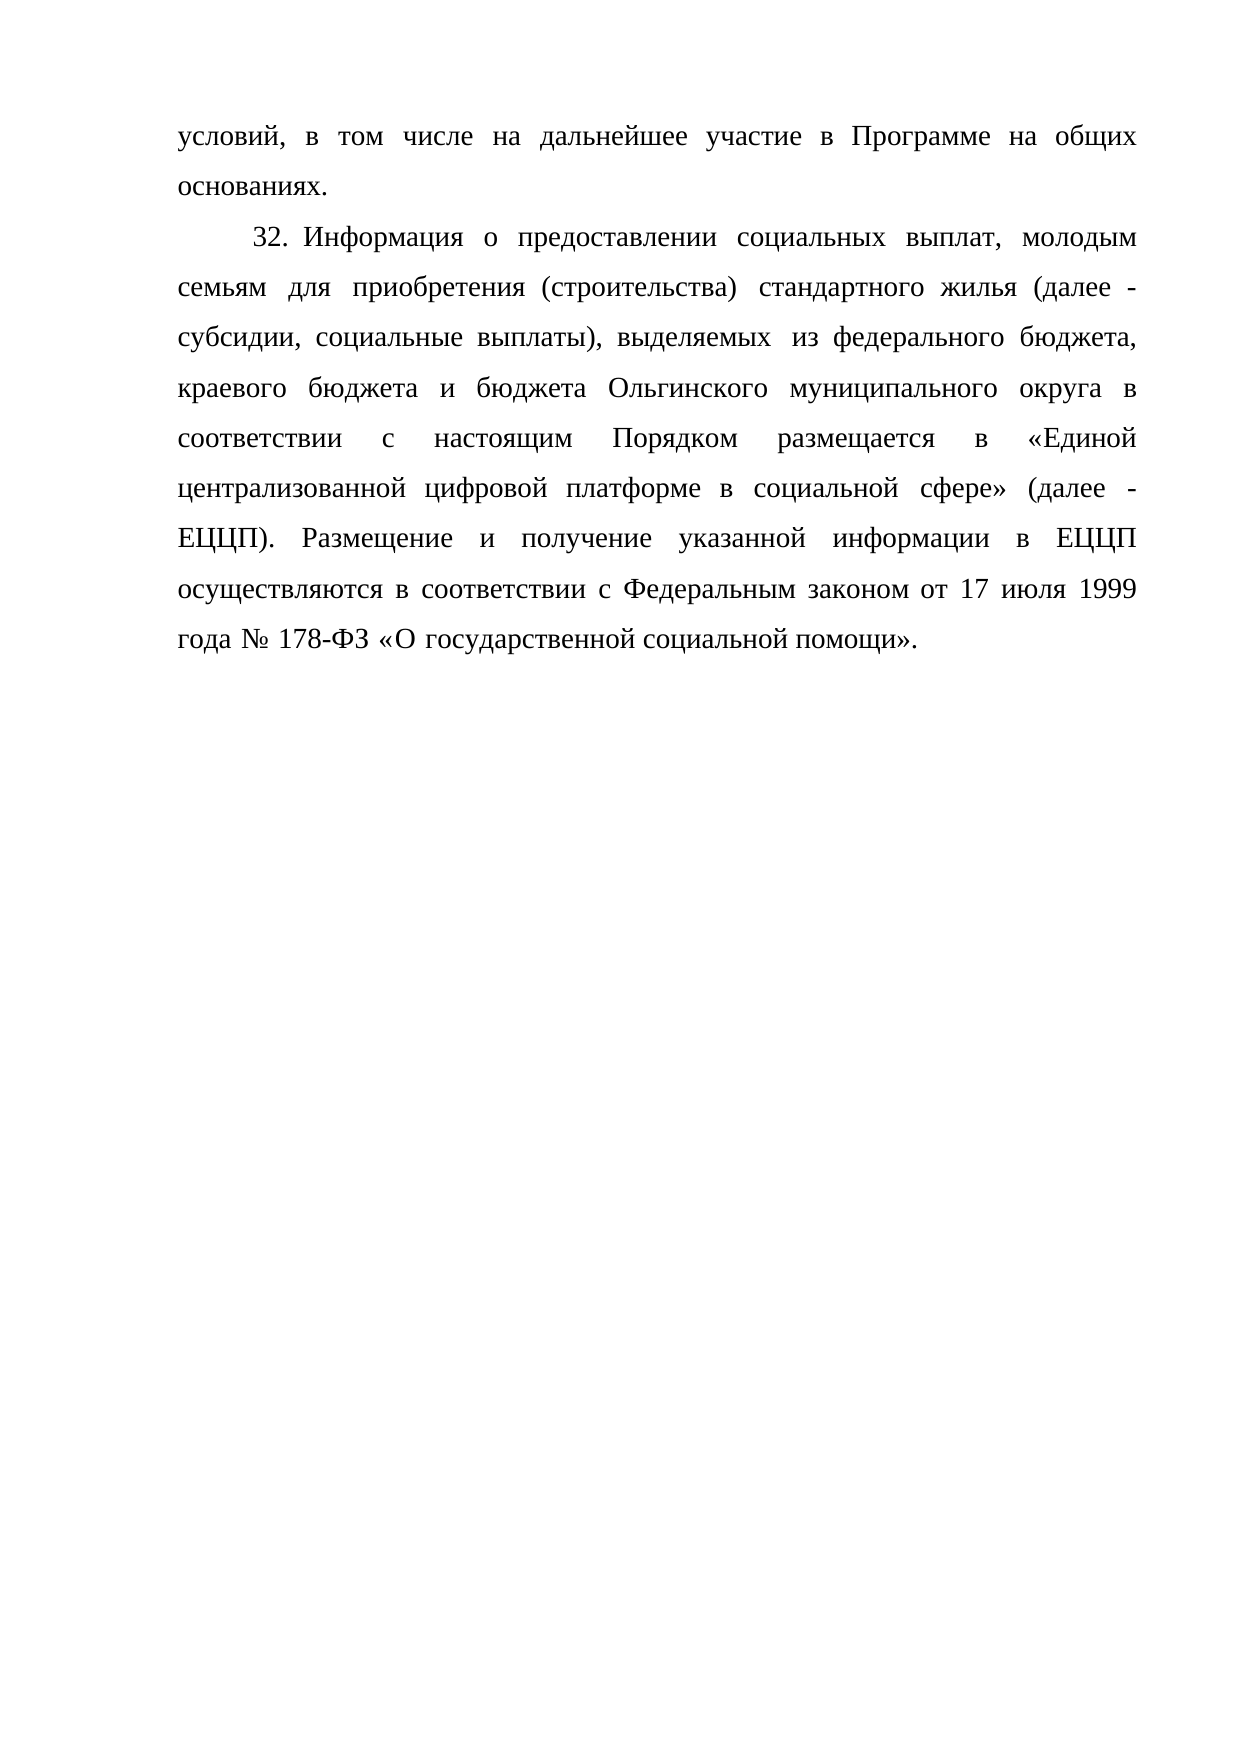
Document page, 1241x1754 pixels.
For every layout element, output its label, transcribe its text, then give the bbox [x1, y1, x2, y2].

text 32. Информация о предоставлении социальных выплат, молодым семьям для приобретения (строительства) стандартного жилья (далее - субсидии, социальные выплаты), выделяемых из федерального бюджета, краевого бюджета и бюджета Ольгинского муниципального округа в соответствии с настоящим Порядком размещается в «Единой централизованной цифровой платформе в социальной сфере» (далее - ЕЦЦП). Размещение и получение указанной информации в ЕЦЦП осуществляются в соответствии с Федеральным законом от 17 июля 1999 года № 178-ФЗ «О государственной социальной помощи». [177, 219, 1137, 655]
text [177, 118, 1137, 202]
